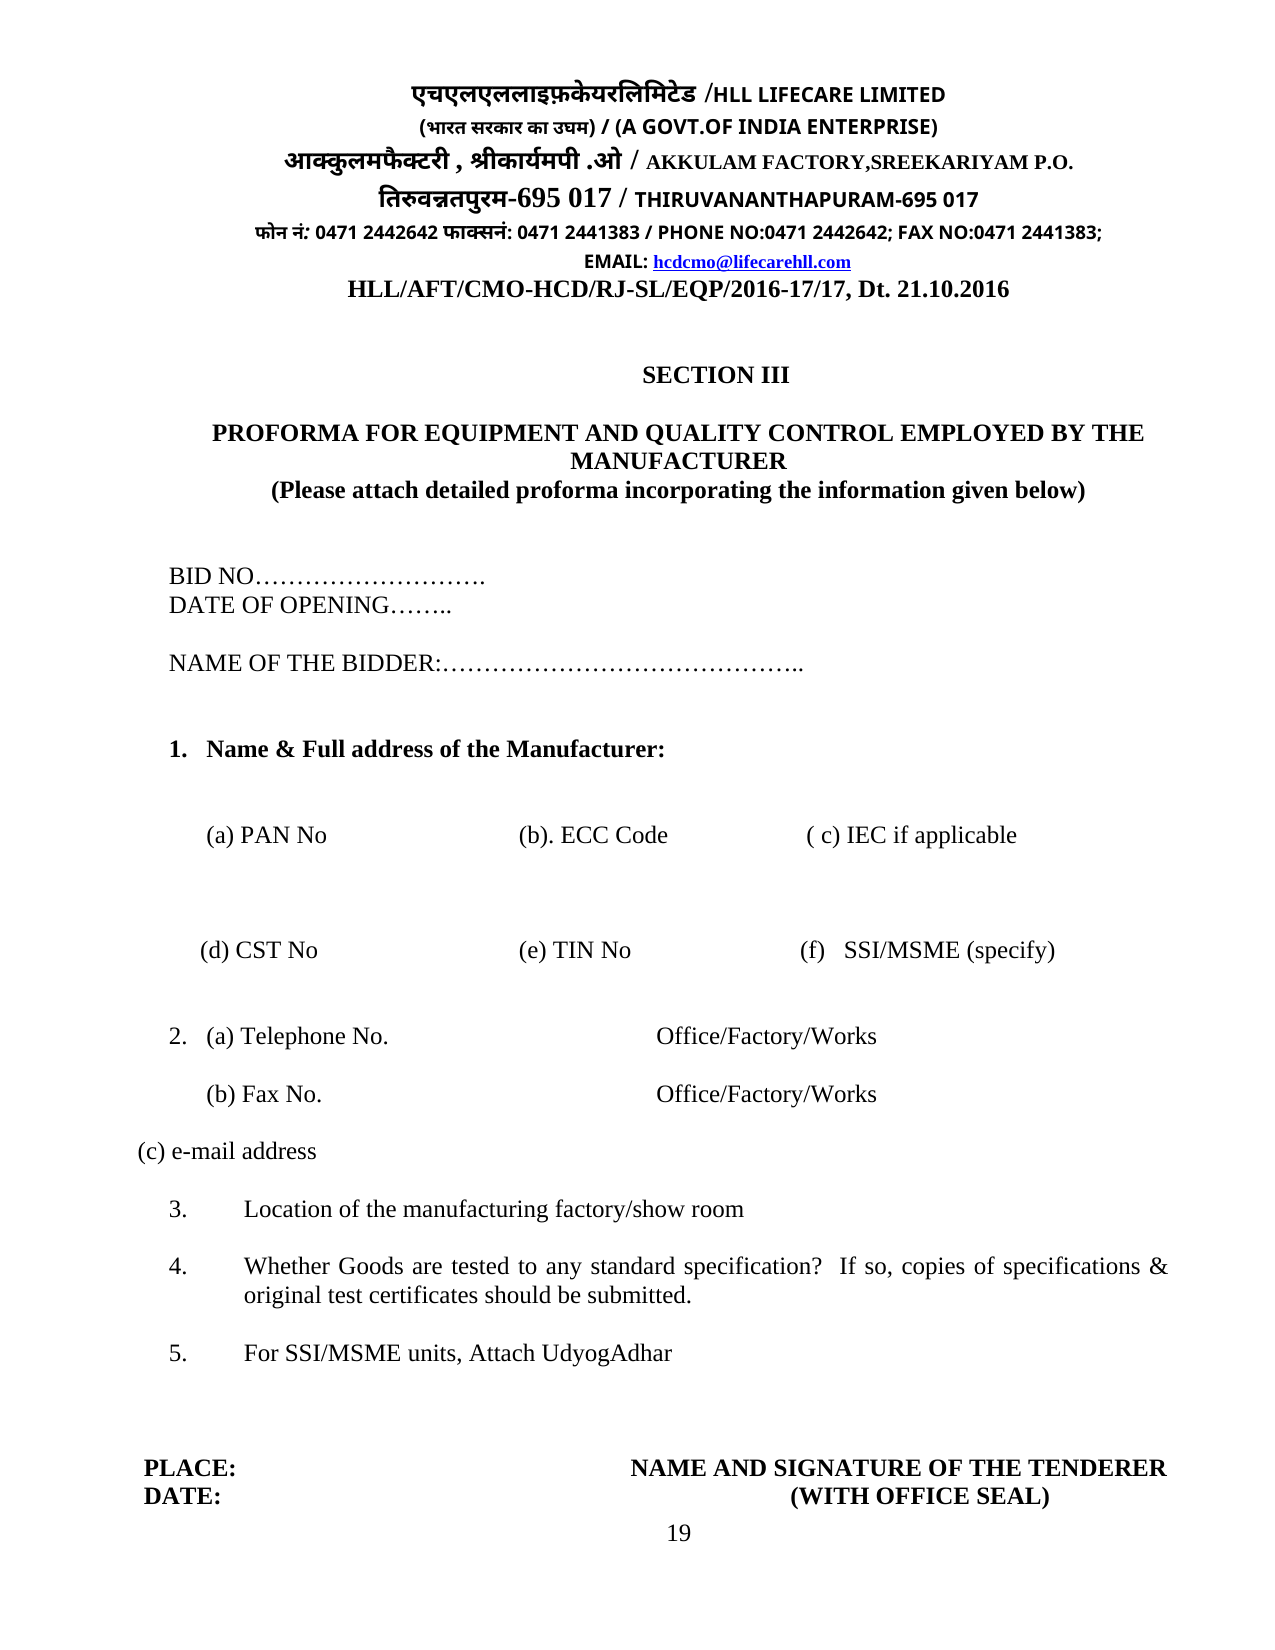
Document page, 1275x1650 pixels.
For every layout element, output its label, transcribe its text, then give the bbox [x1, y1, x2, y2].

list Location of the manufacturing factory/show room [169, 1194, 1226, 1223]
text DATE OF OPENING…….. [169, 590, 1226, 619]
text BID NO………………………. [169, 561, 1226, 590]
text (b) Fax No. Office/Factory/Works [131, 1079, 1226, 1108]
text (c) e-mail address [131, 1136, 1226, 1165]
list Name & Full address of the Manufacturer: [169, 734, 1226, 763]
text DATE: (WITH OFFICE SEAL) [144, 1481, 1226, 1510]
list For SSI/MSME units, Attach UdyogAdhar [169, 1338, 1169, 1366]
text (a) PAN No (b). ECC Code ( c) IEC if applicable [169, 820, 1226, 849]
text SECTION III [131, 360, 1226, 389]
list Whether Goods are tested to any standard specification? If so, copies of specifications & original test certificates should be submitted. [169, 1251, 1169, 1309]
text (d) CST No (e) TIN No (f) SSI/MSME (specify) [169, 935, 1226, 964]
text (Please attach detailed proforma incorporating the information given below) [131, 475, 1226, 504]
text 2. (a) Telephone No. Office/Factory/Works [169, 1021, 1226, 1050]
text NAME OF THE BIDDER:…………………………………….. [169, 648, 1226, 676]
text PROFORMA FOR EQUIPMENT AND QUALITY CONTROL EMPLOYED BY THE MANUFACTURER [131, 418, 1226, 475]
text PLACE: NAME AND SIGNATURE OF THE TENDERER [144, 1453, 1226, 1481]
